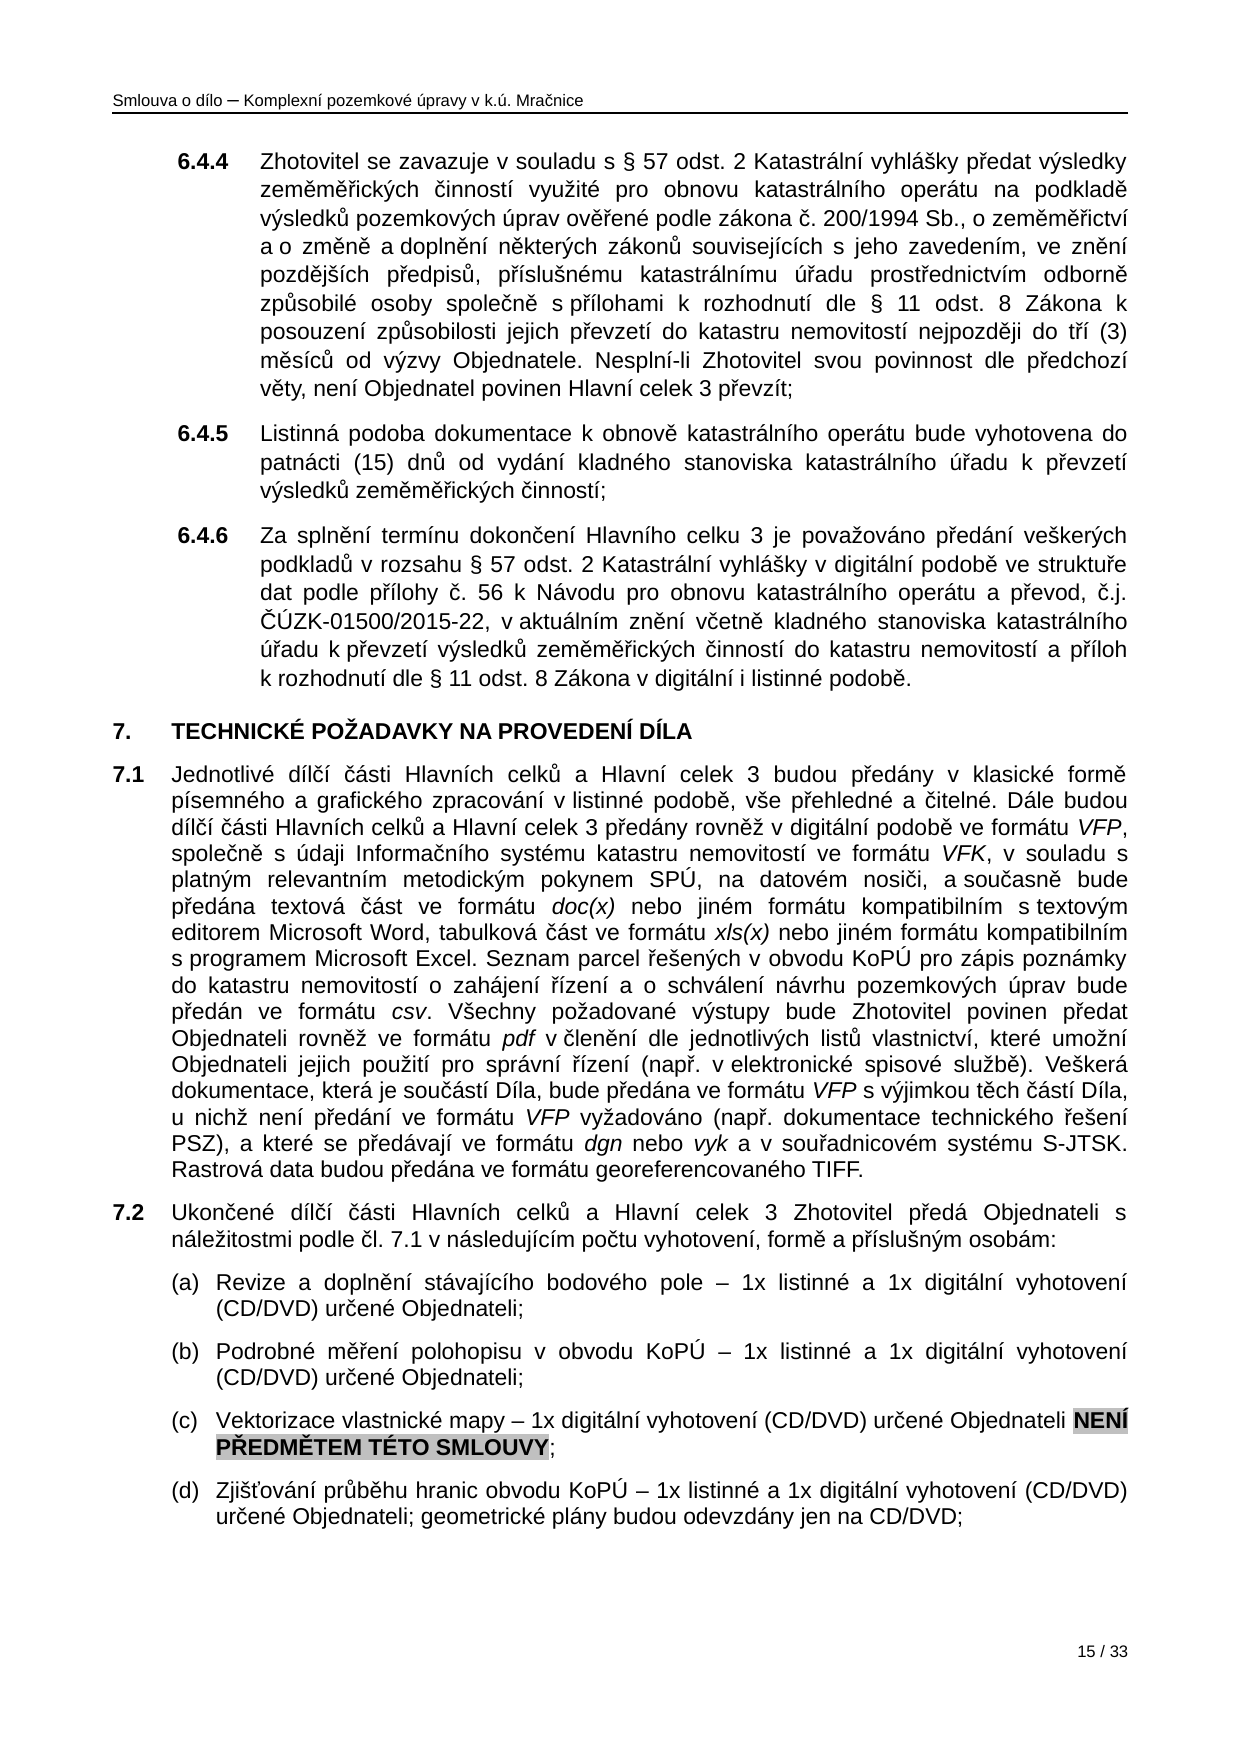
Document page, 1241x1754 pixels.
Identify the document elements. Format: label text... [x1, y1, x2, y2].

text Za splnění termínu dokončení Hlavního celku 3 je považováno předání veškerých podkladů v rozsahu § 57 odst. 2 Katastrální vyhlášky v digitální podobě ve struktuře dat podle přílohy č. 56 k Návodu pro obnovu katastrálního operátu a převod, č.j. ČÚZK-01500/2015-22, v aktuálním znění včetně kladného stanoviska katastrálního úřadu k převzetí výsledků zeměměřických činností do katastru nemovitostí a příloh k rozhodnutí dle § 11 odst. 8 Zákona v digitální i listinné podobě. [177, 522, 1128, 691]
list Vektorizace vlastnické mapy – 1x digitální vyhotovení (CD/DVD) určené Objednateli NENÍ PŘEDMĚTEM TÉTO SMLOUVY; [171, 1407, 1128, 1460]
list Podrobné měření polohopisu v obvodu KoPÚ – 1x listinné a 1x digitální vyhotovení (CD/DVD) určené Objednateli; [171, 1338, 1128, 1391]
list Revize a doplnění stávajícího bodového pole – 1x listinné a 1x digitální vyhotovení (CD/DVD) určené Objednateli; [171, 1269, 1128, 1321]
text Listinná podoba dokumentace k obnově katastrálního operátu bude vyhotovena do patnácti (15) dnů od vydání kladného stanoviska katastrálního úřadu k převzetí výsledků zeměměřických činností; [177, 420, 1128, 503]
text Jednotlivé dílčí části Hlavních celků a Hlavní celek 3 budou předány v klasické formě písemného a grafického zpracování v listinné podobě, vše přehledné a čitelné. Dále budou dílčí části Hlavních celků a Hlavní celek 3 předány rovněž v digitální podobě ve formátu VFP, společně s údaji Informačního systému katastru nemovitostí ve formátu VFK, v souladu s platným relevantním metodickým pokynem SPÚ, na datovém nosiči, a současně bude předána textová část ve formátu doc(x) nebo jiném formátu kompatibilním s textovým editorem Microsoft Word, tabulková část ve formátu xls(x) nebo jiném formátu kompatibilním s programem Microsoft Excel. Seznam parcel řešených v obvodu KoPÚ pro zápis poznámky do katastru nemovitostí o zahájení řízení a o schválení návrhu pozemkových úprav bude předán ve formátu csv. Všechny požadované výstupy bude Zhotovitel povinen předat Objednateli rovněž ve formátu pdf v členění dle jednotlivých listů vlastnictví, které umožní Objednateli jejich použití pro správní řízení (např. v elektronické spisové službě). Veškerá dokumentace, která je součástí Díla, bude předána ve formátu VFP s výjimkou těch částí Díla, u nichž není předání ve formátu VFP vyžadováno (např. dokumentace technického řešení PSZ), a které se předávají ve formátu dgn nebo vyk a v souřadnicovém systému S-JTSK. Rastrová data budou předána ve formátu georeferencovaného TIFF. [112, 761, 1128, 1183]
text Zhotovitel se zavazuje v souladu s § 57 odst. 2 Katastrální vyhlášky předat výsledky zeměměřických činností využité pro obnovu katastrálního operátu na podkladě výsledků pozemkových úprav ověřené podle zákona č. 200/1994 Sb., o zeměměřictví a o změně a doplnění některých zákonů souvisejících s jeho zavedením, ve znění pozdějších předpisů, příslušnému katastrálnímu úřadu prostřednictvím odborně způsobilé osoby společně s přílohami k rozhodnutí dle § 11 odst. 8 Zákona k posouzení způsobilosti jejich převzetí do katastru nemovitostí nejpozději do tří (3) měsíců od výzvy Objednatele. Nesplní-li Zhotovitel svou povinnost dle předchozí věty, není Objednatel povinen Hlavní celek 3 převzít; [177, 148, 1128, 402]
text Ukončené dílčí části Hlavních celků a Hlavní celek 3 Zhotovitel předá Objednateli s náležitostmi podle čl. 7.1 v následujícím počtu vyhotovení, formě a příslušným osobám: [112, 1199, 1128, 1252]
text Technické požadavky na provedení díla [112, 718, 1128, 744]
list Zjišťování průběhu hranic obvodu KoPÚ – 1x listinné a 1x digitální vyhotovení (CD/DVD) určené Objednateli; geometrické plány budou odevzdány jen na CD/DVD; [171, 1477, 1128, 1529]
